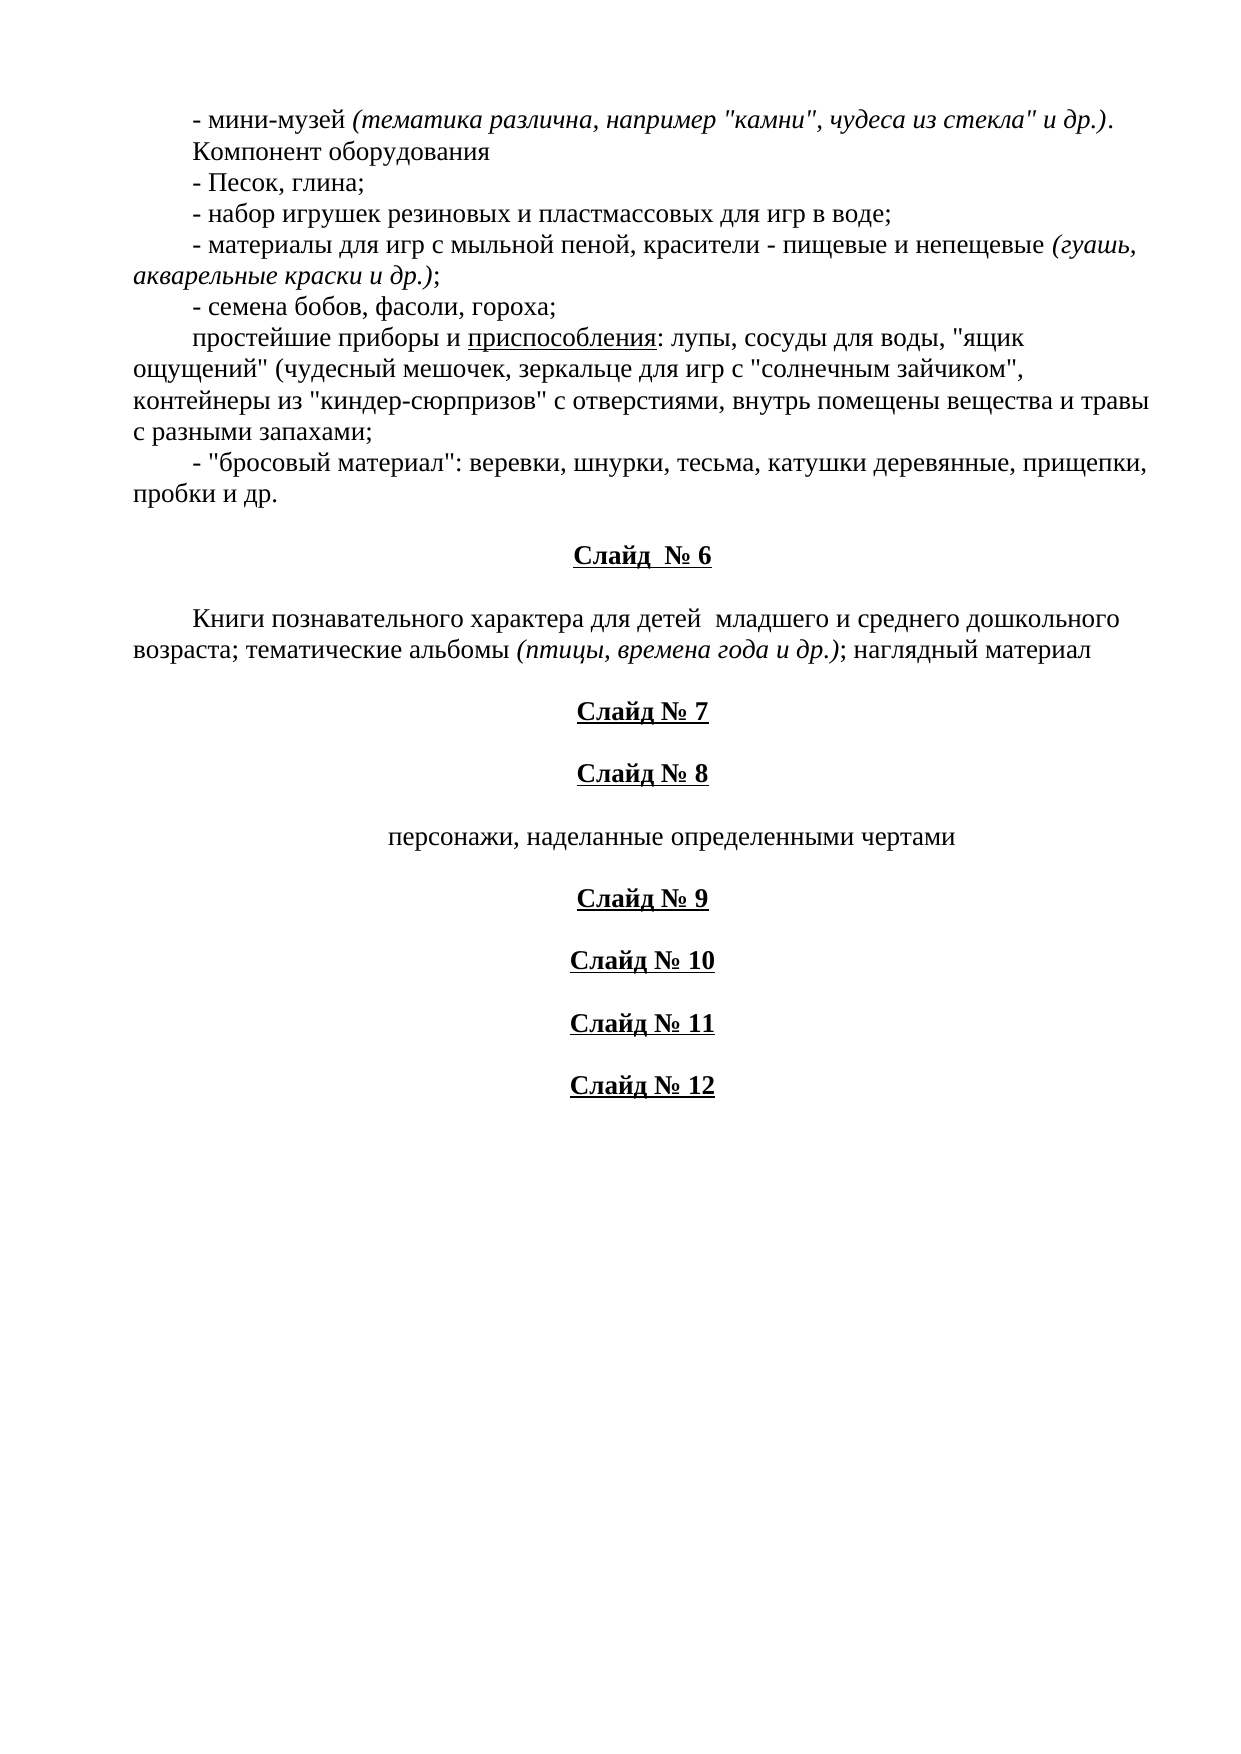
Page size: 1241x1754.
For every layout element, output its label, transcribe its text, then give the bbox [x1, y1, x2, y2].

text - мини-музей (тематика различна, например "камни", чудеса из стекла" и др.). [133, 103, 1152, 134]
text - материалы для игр с мыльной пеной, красители - пищевые и непещевые (гуашь, акварельные краски и др.); [133, 228, 1152, 290]
text - семена бобов, фасоли, гороха; [133, 290, 1152, 321]
text Слайд № 9 [133, 882, 1152, 913]
text простейшие приборы и приспособления: лупы, сосуды для воды, "ящик ощущений" (чудесный мешочек, зеркальце для игр с "солнечным зайчиком", контейнеры из "киндер-сюрпризов" с отверстиями, внутрь помещены вещества и травы с разными запахами; [133, 321, 1152, 446]
text Слайд № 12 [133, 1069, 1152, 1100]
text Слайд № 11 [133, 1007, 1152, 1038]
text персонажи, наделанные определенными чертами [133, 820, 1152, 851]
text Слайд № 6 [133, 539, 1152, 571]
text Компонент оборудования [133, 134, 1152, 166]
text - набор игрушек резиновых и пластмассовых для игр в воде; [133, 197, 1152, 228]
text - Песок, глина; [133, 166, 1152, 197]
text Слайд № 8 [133, 757, 1152, 789]
text - "бросовый материал": веревки, шнурки, тесьма, катушки деревянные, прищепки, пробки и др. [133, 446, 1152, 508]
text Слайд № 10 [133, 944, 1152, 976]
text Книги познавательного характера для детей младшего и среднего дошкольного возраста; тематические альбомы (птицы, времена года и др.); наглядный материал [133, 602, 1152, 664]
text Слайд № 7 [133, 695, 1152, 726]
